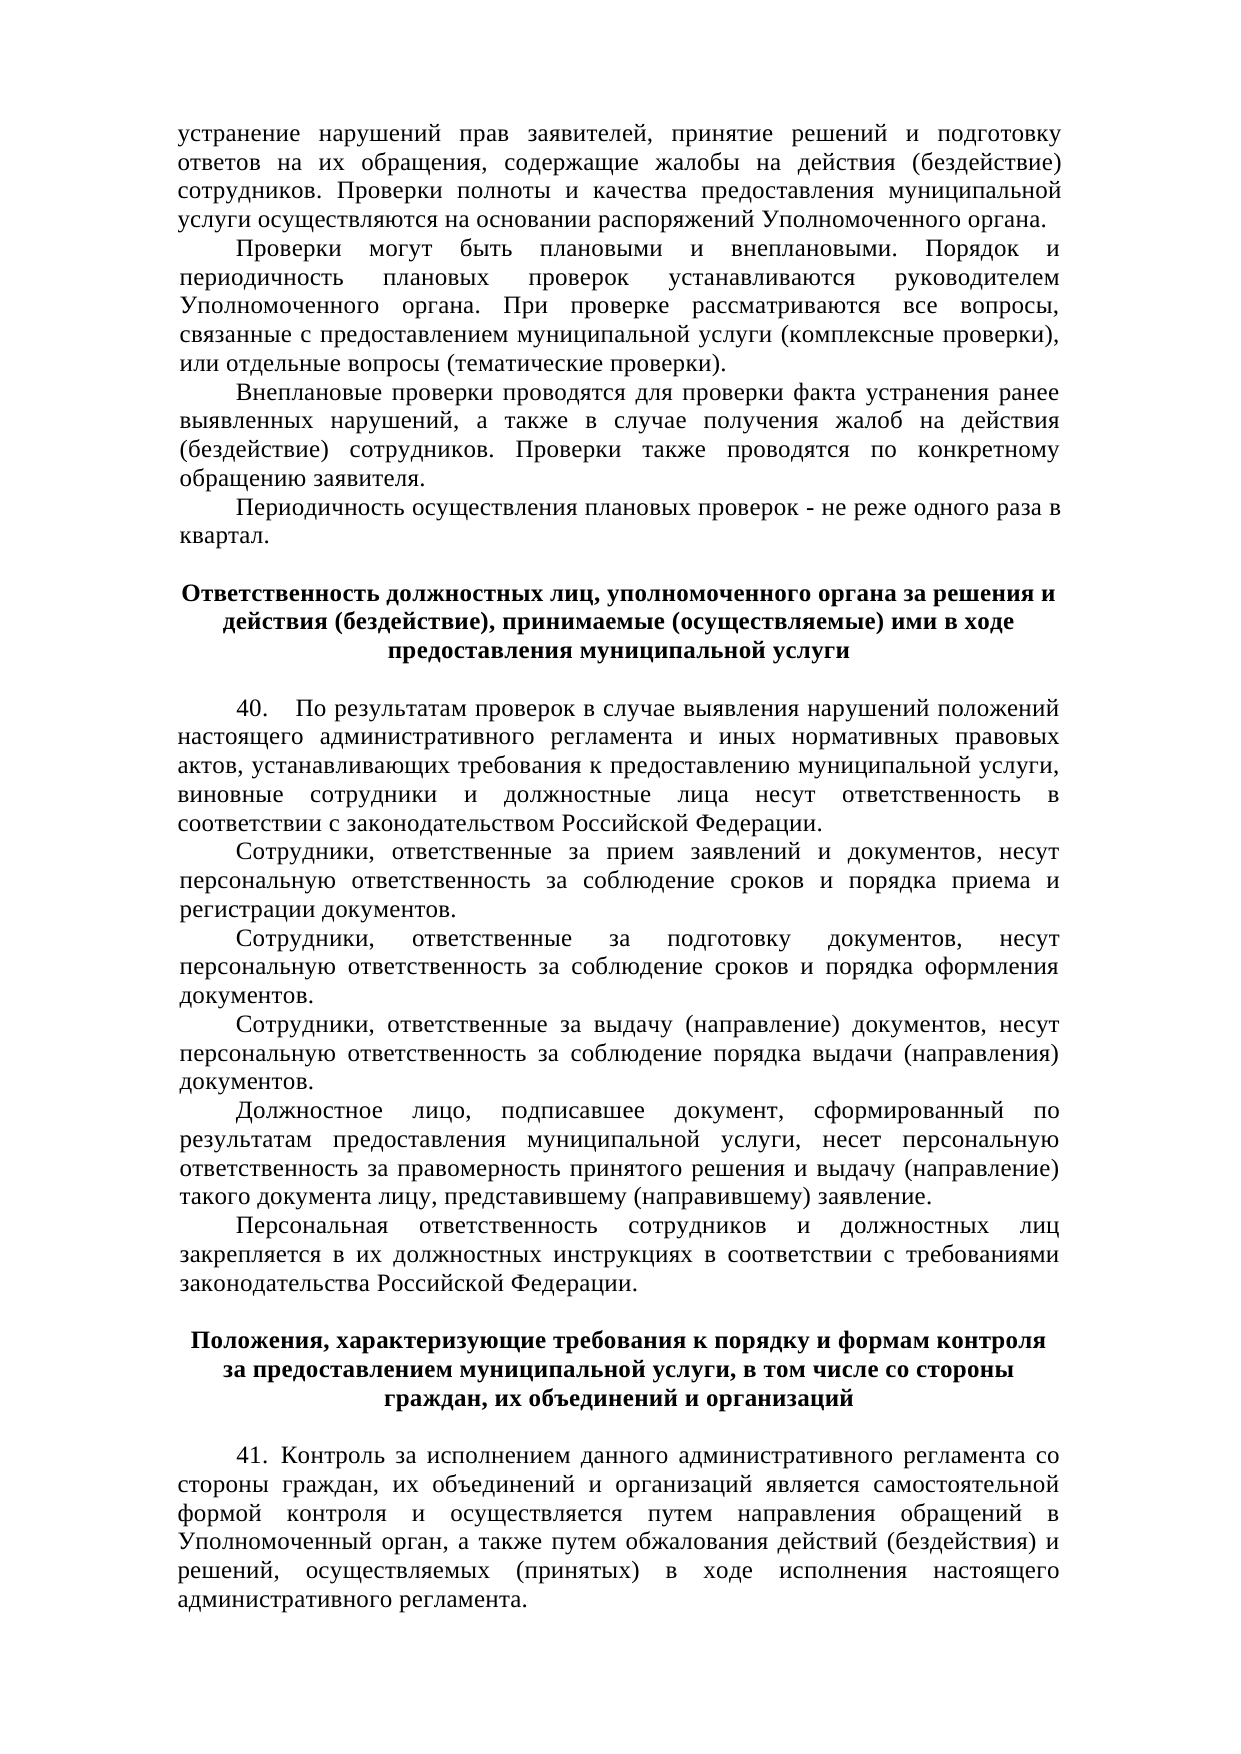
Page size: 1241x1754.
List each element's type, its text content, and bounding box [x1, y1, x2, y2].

text Должностное лицо, подписавшее документ, сформированный по результатам предоставления муниципальной услуги, несет персональную ответственность за правомерность принятого решения и выдачу (направление) такого документа лицу, представившему (направившему) заявление. [179, 1095, 1061, 1210]
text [177, 118, 1063, 233]
list По результатам проверок в случае выявления нарушений положений настоящего административного регламента и иных нормативных правовых актов, устанавливающих требования к предоставлению муниципальной услуги, виновные сотрудники и должностные лица несут ответственность в соответствии с законодательством Российской Федерации. [177, 693, 1061, 836]
list Контроль за исполнением данного административного регламента со стороны граждан, их объединений и организаций является самостоятельной формой контроля и осуществляется путем направления обращений в Уполномоченный орган, а также путем обжалования действий (бездействия) и решений, осуществляемых (принятых) в ходе исполнения настоящего административного регламента. [177, 1440, 1061, 1613]
text Персональная ответственность сотрудников и должностных лиц закрепляется в их должностных инструкциях в соответствии с требованиями законодательства Российской Федерации. [179, 1210, 1061, 1296]
text Проверки могут быть плановыми и внеплановыми. Порядок и периодичность плановых проверок устанавливаются руководителем Уполномоченного органа. При проверке рассматриваются все вопросы, связанные с предоставлением муниципальной услуги (комплексные проверки), или отдельные вопросы (тематические проверки). [179, 233, 1061, 377]
text Внеплановые проверки проводятся для проверки факта устранения ранее выявленных нарушений, а также в случае получения жалоб на действия (бездействие) сотрудников. Проверки также проводятся по конкретному обращению заявителя. [179, 377, 1061, 492]
text Сотрудники, ответственные за подготовку документов, несут персональную ответственность за соблюдение сроков и порядка оформления документов. [179, 923, 1061, 1009]
text Ответственность должностных лиц, уполномоченного органа за решения и действия (бездействие), принимаемые (осуществляемые) ими в ходе предоставления муниципальной услуги [177, 578, 1061, 664]
text Сотрудники, ответственные за прием заявлений и документов, несут персональную ответственность за соблюдение сроков и порядка приема и регистрации документов. [179, 836, 1061, 923]
text Сотрудники, ответственные за выдачу (направление) документов, несут персональную ответственность за соблюдение порядка выдачи (направления) документов. [179, 1009, 1061, 1095]
text Положения, характеризующие требования к порядку и формам контроля за предоставлением муниципальной услуги, в том числе со стороны граждан, их объединений и организаций [177, 1325, 1061, 1411]
text Периодичность осуществления плановых проверок - не реже одного раза в квартал. [179, 492, 1063, 549]
